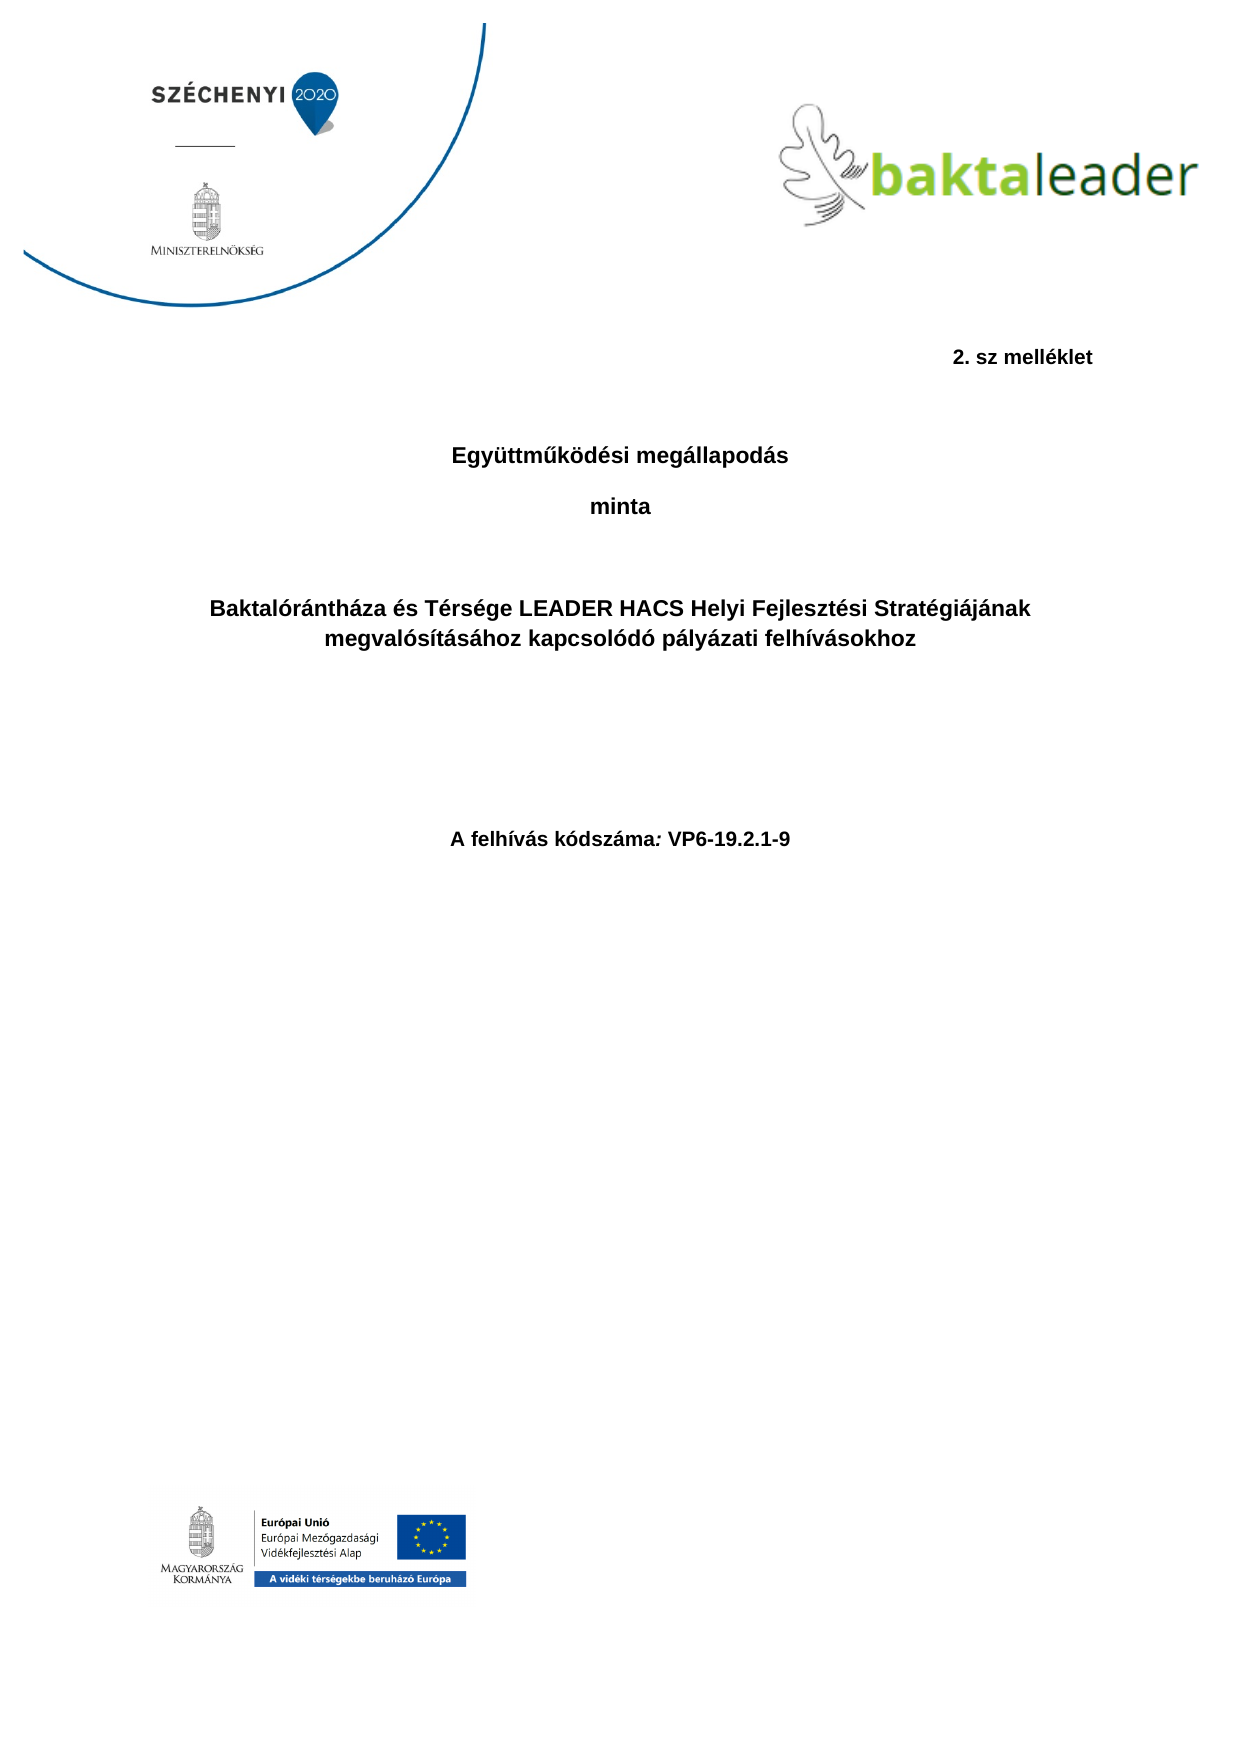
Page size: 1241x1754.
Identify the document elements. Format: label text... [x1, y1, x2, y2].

text Baktalórántháza és Térsége LEADER HACS Helyi Fejlesztési Stratégiájának megvalósításához kapcsolódó pályázati felhívásokhoz [148, 595, 1093, 652]
text A felhívás kódszáma: VP6-19.2.1-9 [148, 827, 1093, 851]
picture [23, 23, 496, 319]
text 2. sz melléklet [148, 345, 1093, 369]
picture [768, 98, 1213, 235]
text Együttműködési megállapodás [148, 442, 1093, 468]
text minta [148, 493, 1093, 519]
picture [147, 1485, 477, 1607]
